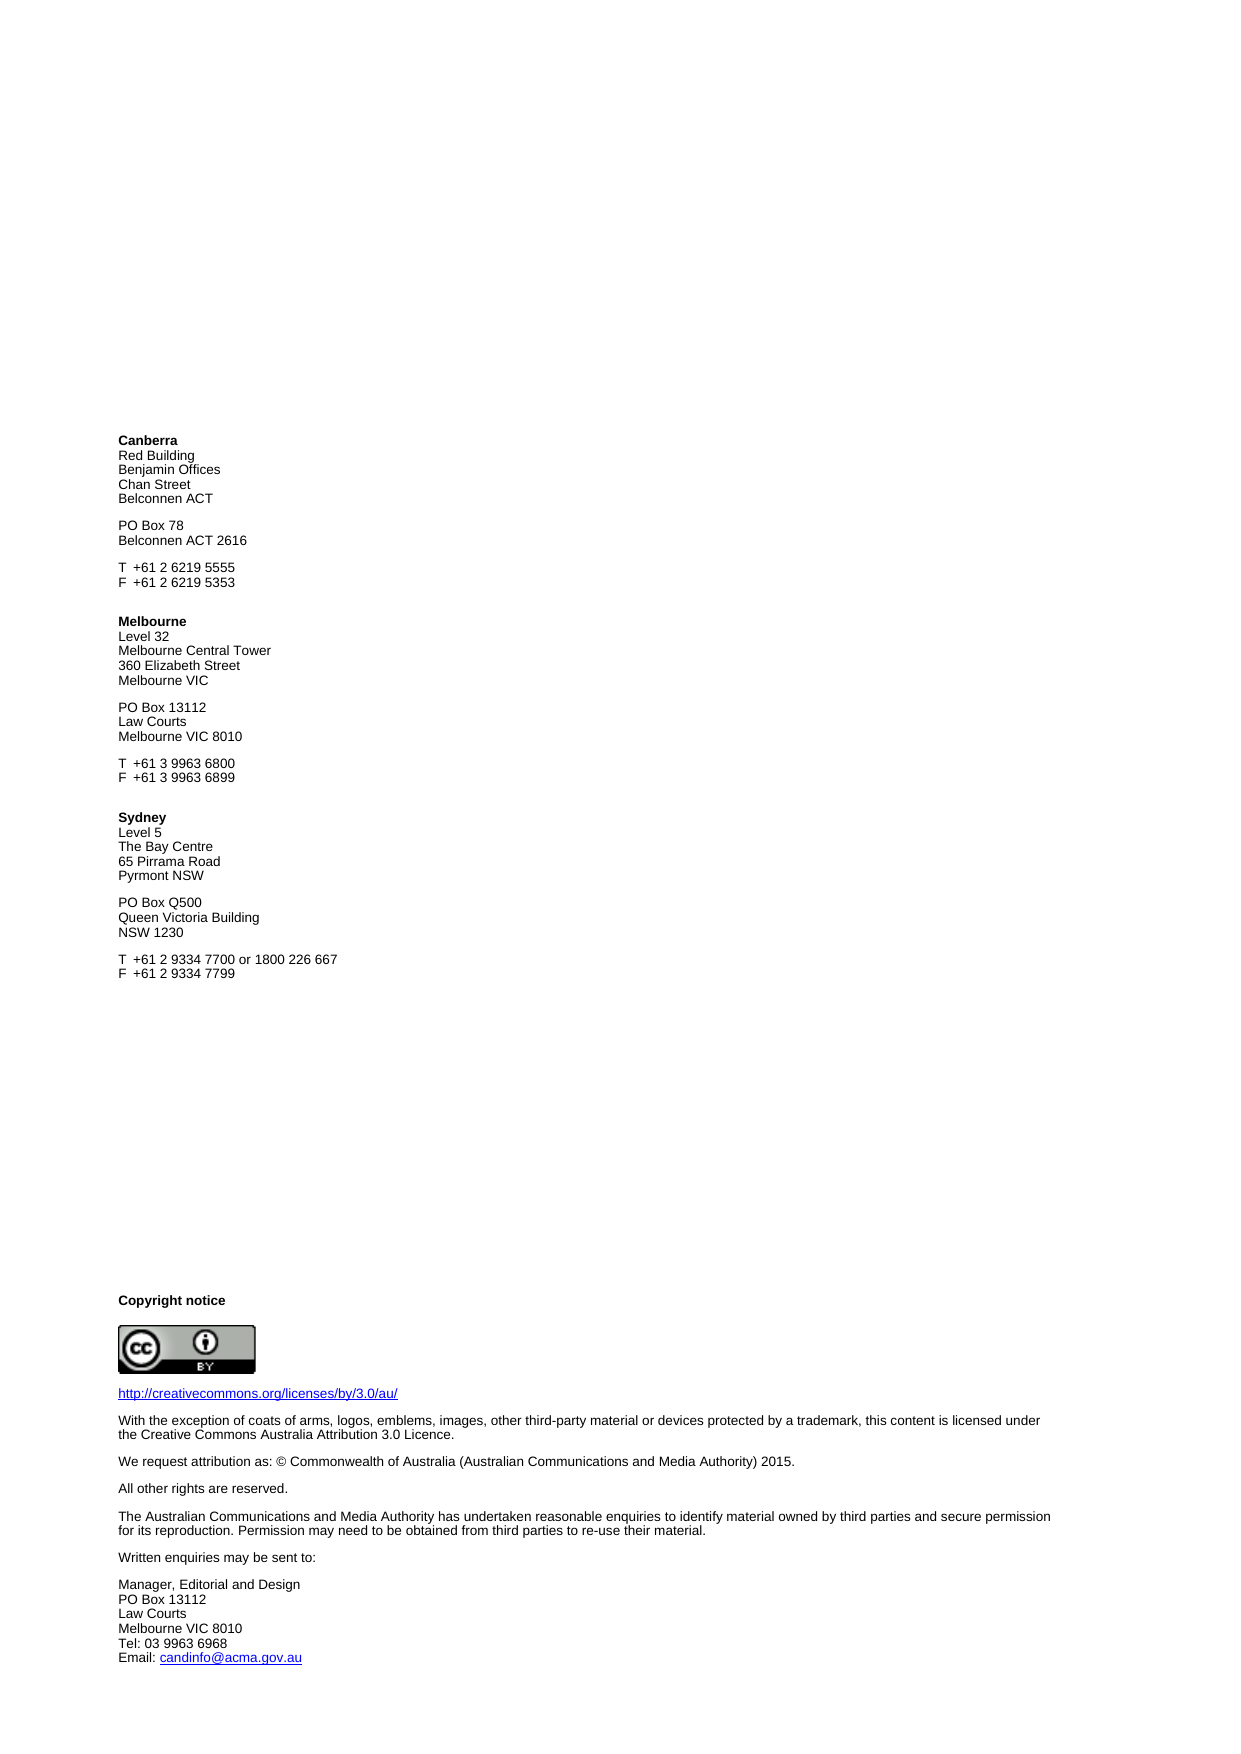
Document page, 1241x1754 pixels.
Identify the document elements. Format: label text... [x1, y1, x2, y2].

text Copyright notice [118, 1294, 1053, 1309]
text All other rights are reserved. [118, 1482, 1053, 1497]
text We request attribution as: © Commonwealth of Australia (Australian Communications and Media Authority) 2015. [118, 1455, 1053, 1470]
text With the exception of coats of arms, logos, emblems, images, other third-party material or devices protected by a trademark, this content is licensed under the Creative Commons Australia Attribution 3.0 Licence. [118, 1413, 1053, 1443]
text T +61 2 9334 7700 or 1800 226 667 F +61 2 9334 7799 [118, 952, 1053, 982]
text PO Box 78 Belconnen ACT 2616 [118, 519, 1053, 548]
text PO Box 13112 Law Courts Melbourne VIC 8010 [118, 700, 1053, 744]
text Manager, Editorial and Design PO Box 13112 Law Courts Melbourne VIC 8010 Tel: 03 9963 6968 Email: candinfo@acma.gov.au [118, 1578, 1053, 1666]
text PO Box Q500 Queen Victoria Building NSW 1230 [118, 896, 1053, 940]
picture [118, 1325, 256, 1374]
text Canberra [118, 434, 1053, 448]
text Level 32 Melbourne Central Tower 360 Elizabeth Street Melbourne VIC [118, 629, 1053, 688]
text T +61 2 6219 5555 F +61 2 6219 5353 [118, 561, 1053, 590]
text The Australian Communications and Media Authority has undertaken reasonable enquiries to identify material owned by third parties and secure permission for its reproduction. Permission may need to be obtained from third parties to re-use their material. [118, 1509, 1053, 1538]
text Sydney [118, 811, 1053, 825]
text Melbourne [118, 615, 1053, 629]
text T +61 3 9963 6800 F +61 3 9963 6899 [118, 757, 1053, 786]
text Level 5 The Bay Centre 65 Pirrama Road Pyrmont NSW [118, 825, 1053, 884]
text Red Building Benjamin Offices Chan Street Belconnen ACT [118, 448, 1053, 507]
text http://creativecommons.org/licenses/by/3.0/au/ [118, 1386, 1053, 1401]
text Written enquiries may be sent to: [118, 1551, 1053, 1566]
